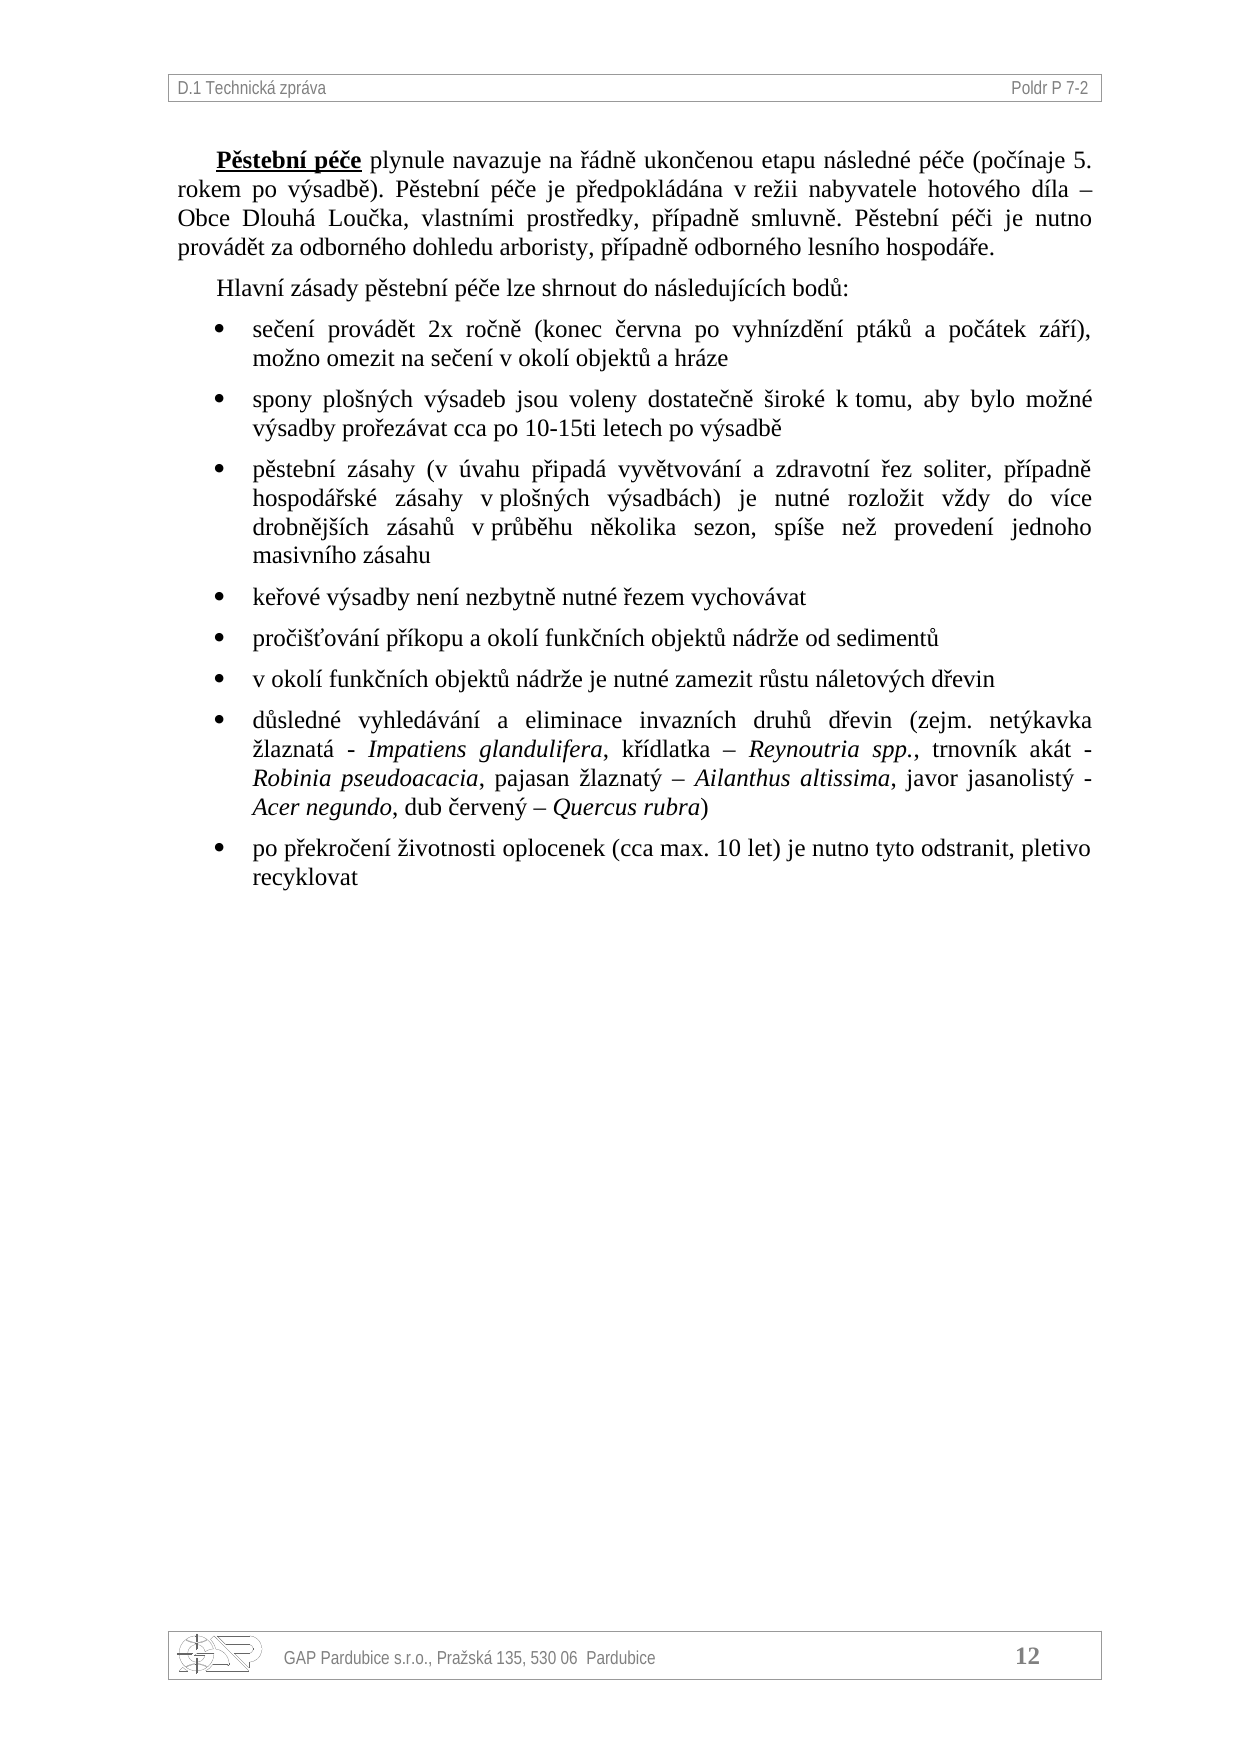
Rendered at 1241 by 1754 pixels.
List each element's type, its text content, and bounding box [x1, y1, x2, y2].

list v okolí funkčních objektů nádrže je nutné zamezit růstu náletových dřevin [215, 664, 1092, 693]
list pěstební zásahy (v úvahu připadá vyvětvování a zdravotní řez soliter, případně hospodářské zásahy v plošných výsadbách) je nutné rozložit vždy do více drobnějších zásahů v průběhu několika sezon, spíše než provedení jednoho masivního zásahu [215, 454, 1092, 569]
list důsledné vyhledávání a eliminace invazních druhů dřevin (zejm. netýkavka žlaznatá - Impatiens glandulifera, křídlatka – Reynoutria spp., trnovník akát - Robinia pseudoacacia, pajasan žlaznatý – Ailanthus altissima, javor jasanolistý - Acer negundo, dub červený – Quercus rubra) [215, 705, 1092, 820]
list keřové výsadby není nezbytně nutné řezem vychovávat [215, 582, 1092, 610]
list pročišťování příkopu a okolí funkčních objektů nádrže od sedimentů [215, 623, 1092, 652]
text Pěstební péče plynule navazuje na řádně ukončenou etapu následné péče (počínaje 5. rokem po výsadbě). Pěstební péče je předpokládána v režii nabyvatele hotového díla – Obce Dlouhá Loučka, vlastními prostředky, případně smluvně. Pěstební péči je nutno provádět za odborného dohledu arboristy, případně odborného lesního hospodáře. [177, 145, 1092, 260]
text Hlavní zásady pěstební péče lze shrnout do následujících bodů: [177, 273, 1092, 302]
list spony plošných výsadeb jsou voleny dostatečně široké k tomu, aby bylo možné výsadby prořezávat cca po 10-15ti letech po výsadbě [215, 384, 1092, 442]
list sečení provádět 2x ročně (konec června po vyhnízdění ptáků a počátek září), možno omezit na sečení v okolí objektů a hráze [215, 314, 1092, 372]
list po překročení životnosti oplocenek (cca max. 10 let) je nutno tyto odstranit, pletivo recyklovat [215, 833, 1092, 890]
